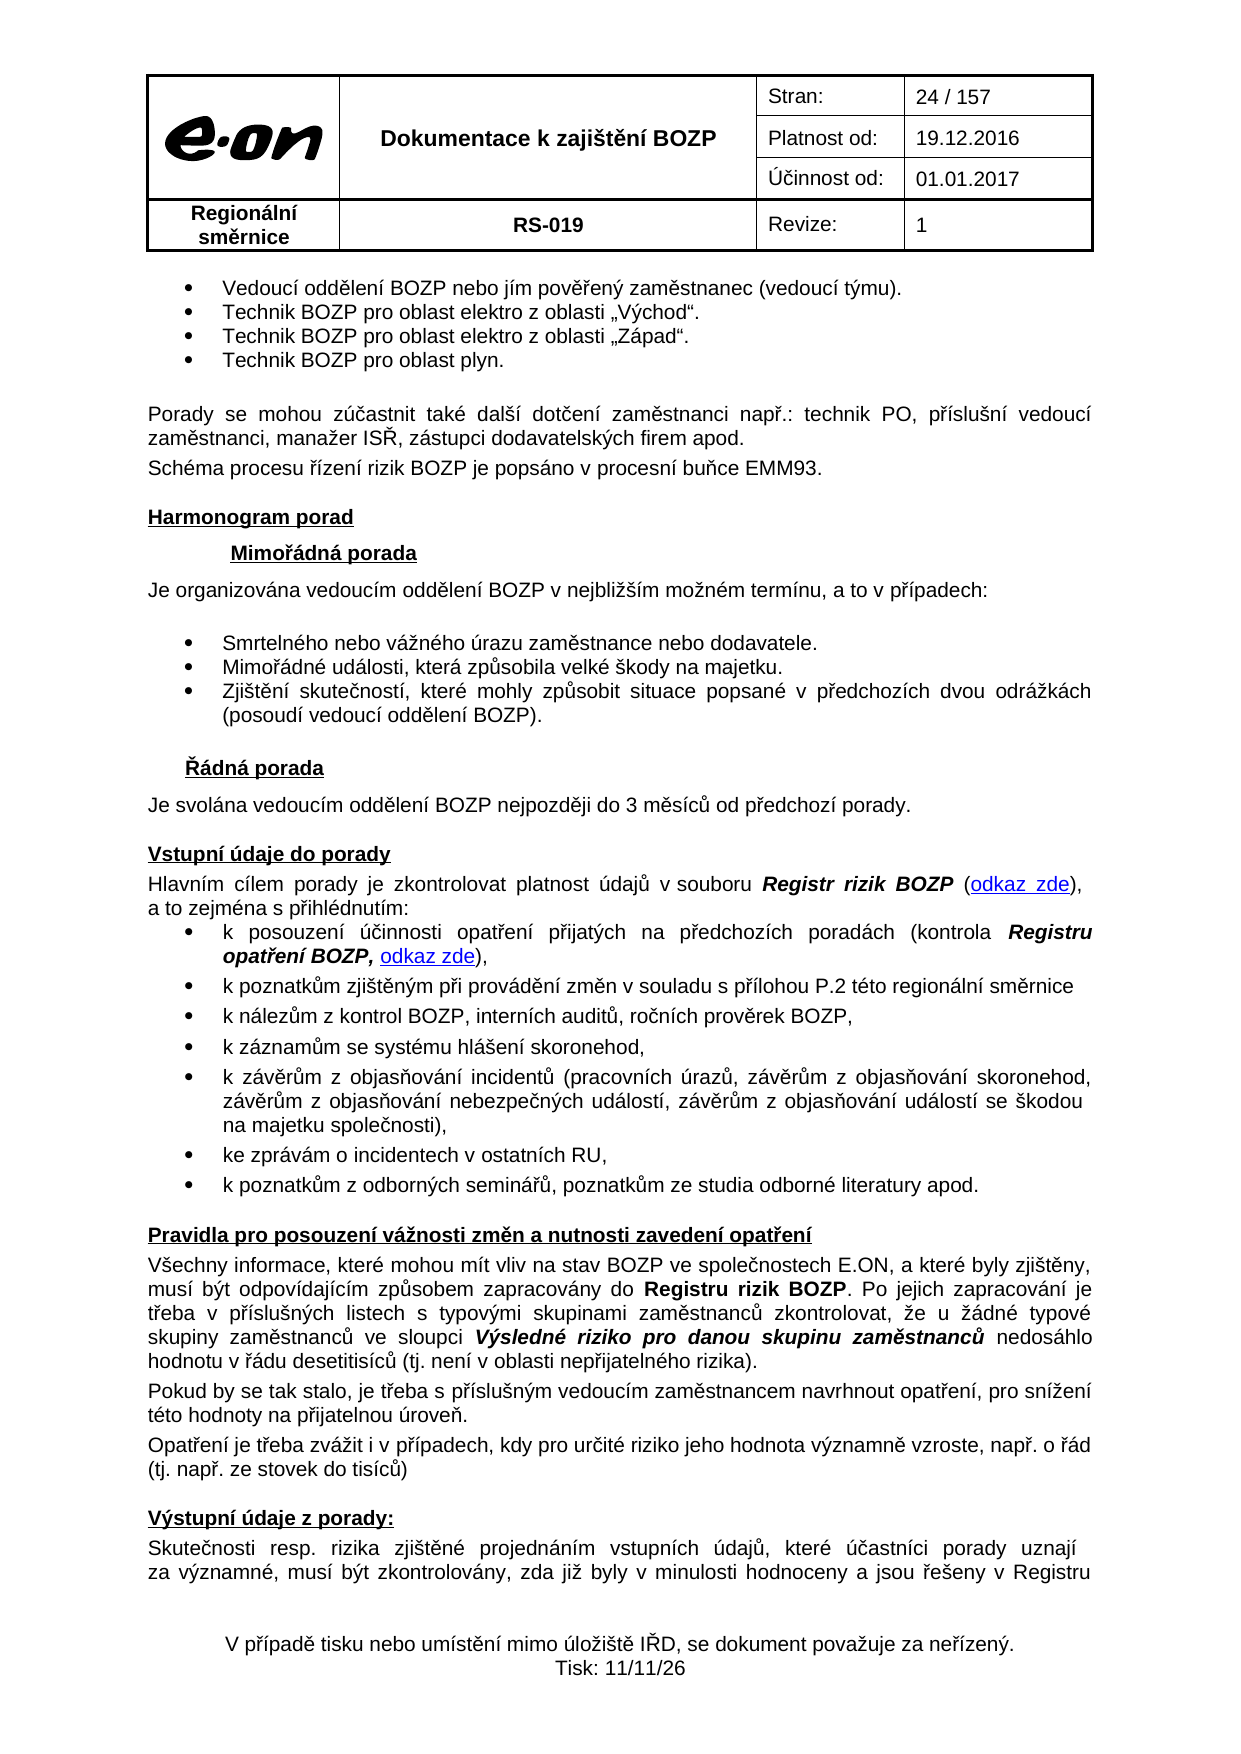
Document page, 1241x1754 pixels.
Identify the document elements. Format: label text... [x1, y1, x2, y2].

text Je organizována vedoucím oddělení BOZP v nejbližším možném termínu, a to v případech: [148, 578, 1092, 602]
text Schéma procesu řízení rizik BOZP je popsáno v procesní buňce EMM93. [148, 456, 1092, 480]
subtitle Harmonogram porad [148, 505, 1092, 529]
subtitle Vstupní údaje do porady [148, 841, 1092, 865]
list k posouzení účinnosti opatření přijatých na předchozích poradách (kontrola Registru opatření BOZP, odkaz zde), [185, 919, 1092, 968]
title Mimořádná porada [148, 541, 1092, 565]
text Všechny informace, které mohou mít vliv na stav BOZP ve společnostech E.ON, a které byly zjištěny, musí být odpovídajícím způsobem zapracovány do Registru rizik BOZP. Po jejich zapracování je třeba v příslušných listech s typovými skupinami zaměstnanců zkontrolovat, že u žádné typové skupiny zaměstnanců ve sloupci Výsledné riziko pro danou skupinu zaměstnanců nedosáhlo hodnotu v řádu desetitisíců (tj. není v oblasti nepřijatelného rizika). [148, 1253, 1092, 1372]
list Smrtelného nebo vážného úrazu zaměstnance nebo dodavatele. [185, 631, 1092, 655]
text Porady se mohou zúčastnit také další dotčení zaměstnanci např.: technik PO, příslušní vedoucí zaměstnanci, manažer ISŘ, zástupci dodavatelských firem apod. [148, 402, 1092, 449]
list k závěrům z objasňování incidentů (pracovních úrazů, závěrům z objasňování skoronehod, závěrům z objasňování nebezpečných událostí, závěrům z objasňování událostí se škodou na majetku společnosti), [185, 1065, 1092, 1137]
list Mimořádné události, která způsobila velké škody na majetku. [185, 655, 1092, 679]
list k poznatkům z odborných seminářů, poznatkům ze studia odborné literatury apod. [185, 1173, 1092, 1197]
subtitle Pravidla pro posouzení vážnosti změn a nutnosti zavedení opatření [148, 1222, 1092, 1246]
list Technik BOZP pro oblast elektro z oblasti „Západ“. [185, 324, 1092, 348]
list Technik BOZP pro oblast plyn. [185, 348, 1092, 372]
subtitle Výstupní údaje z porady: [148, 1506, 1092, 1530]
text Opatření je třeba zvážit i v případech, kdy pro určité riziko jeho hodnota významně vzroste, např. o řád (tj. např. ze stovek do tisíců) [148, 1433, 1092, 1481]
title Řádná porada [148, 756, 1092, 780]
list k nálezům z kontrol BOZP, interních auditů, ročních prověrek BOZP, [185, 1004, 1092, 1028]
text Hlavním cílem porady je zkontrolovat platnost údajů v souboru Registr rizik BOZP (odkaz zde), a to zejména s přihlédnutím: [148, 872, 1092, 919]
text Pokud by se tak stalo, je třeba s příslušným vedoucím zaměstnancem navrhnout opatření, pro snížení této hodnoty na přijatelnou úroveň. [148, 1379, 1092, 1427]
list k poznatkům zjištěným při provádění změn v souladu s přílohou P.2 této regionální směrnice [185, 974, 1092, 998]
list k záznamům se systému hlášení skoronehod, [185, 1034, 1092, 1058]
list Vedoucí oddělení BOZP nebo jím pověřený zaměstnanec (vedoucí týmu). [185, 276, 1092, 300]
text Je svolána vedoucím oddělení BOZP nejpozději do 3 měsíců od předchozí porady. [148, 792, 1092, 816]
list ke zprávám o incidentech v ostatních RU, [185, 1143, 1092, 1167]
list Zjištění skutečností, které mohly způsobit situace popsané v předchozích dvou odrážkách (posoudí vedoucí oddělení BOZP). [185, 679, 1092, 727]
list Technik BOZP pro oblast elektro z oblasti „Východ“. [185, 300, 1092, 324]
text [148, 1536, 1092, 1584]
